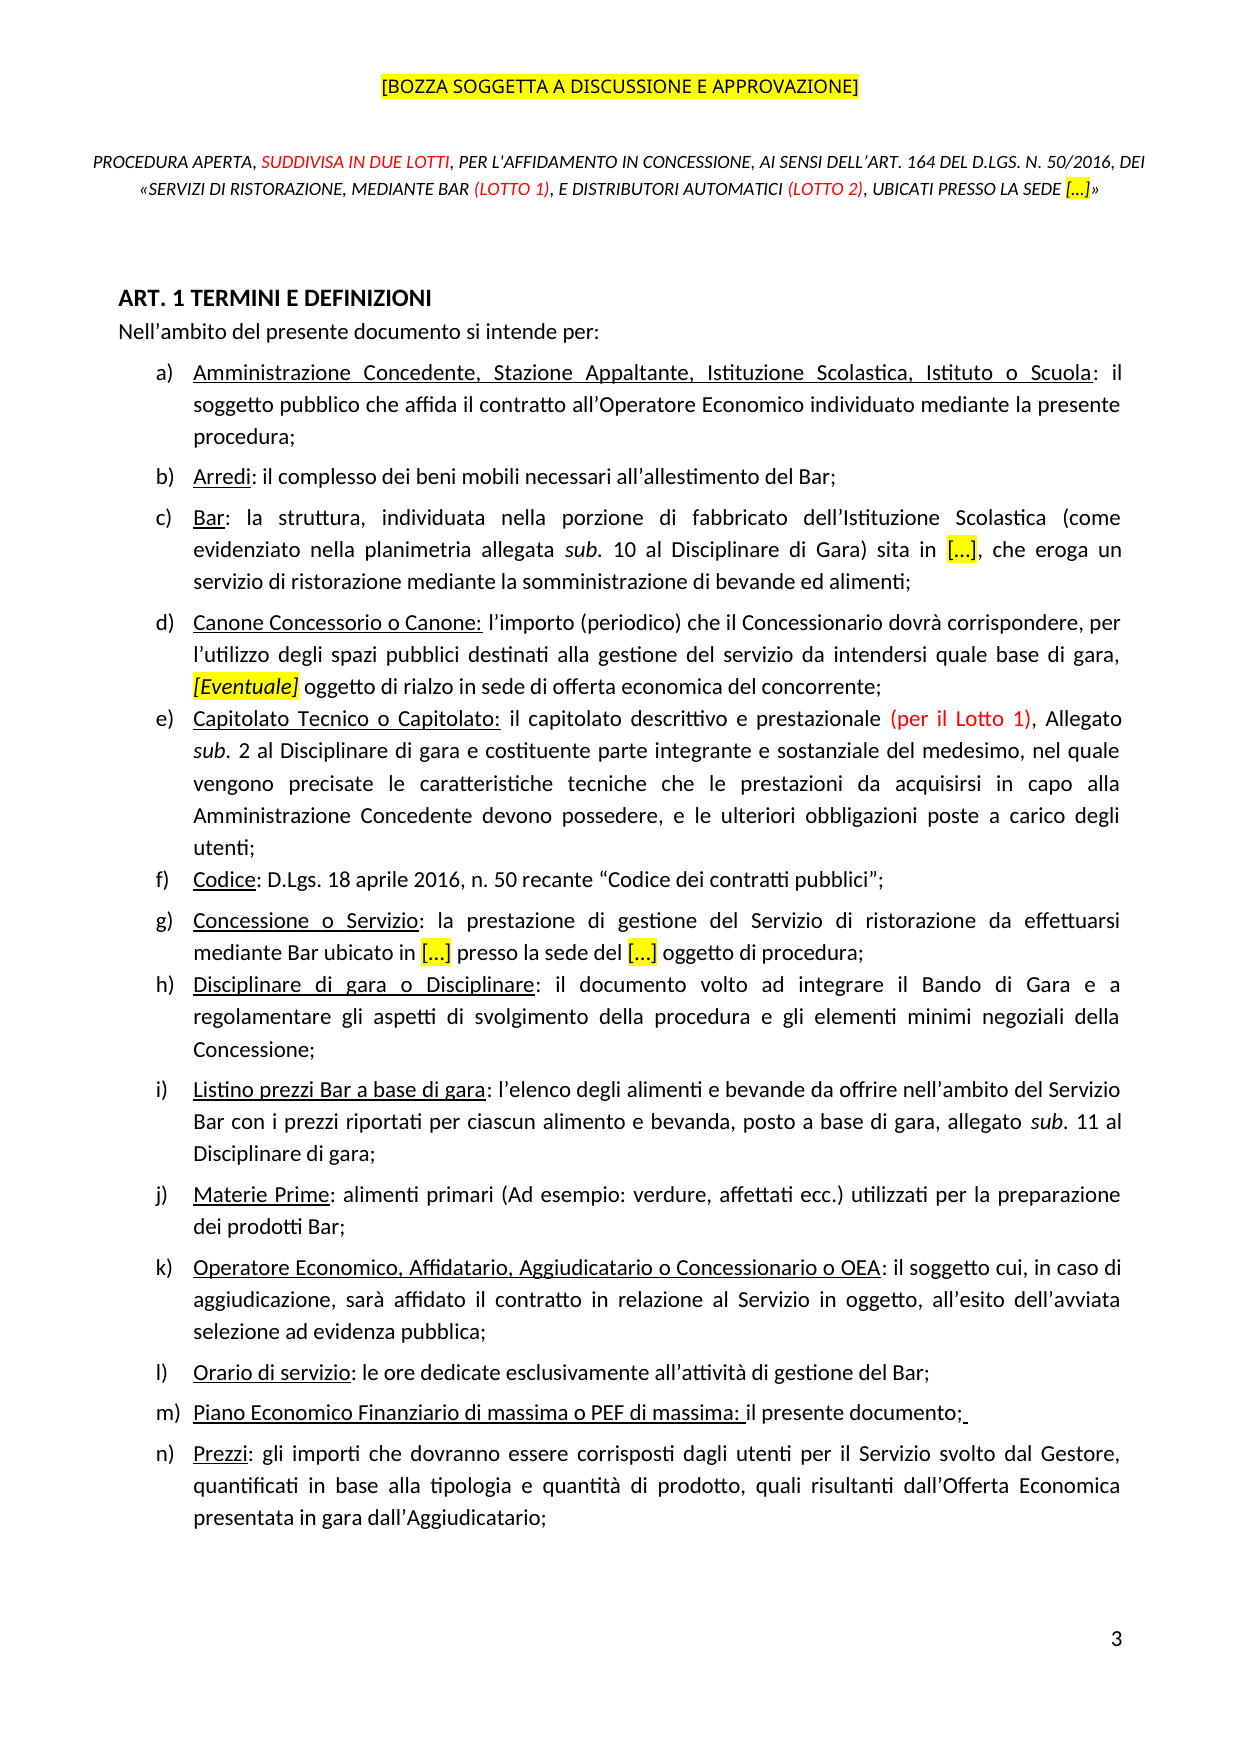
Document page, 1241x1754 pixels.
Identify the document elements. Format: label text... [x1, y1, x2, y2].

list Prezzi: gli importi che dovranno essere corrisposti dagli utenti per il Servizio svolto dal Gestore, quantificati in base alla tipologia e quantità di prodotto, quali risultanti dall’Offerta Economica presentata in gara dall’Aggiudicatario; [156, 1439, 1122, 1531]
list Materie Prime: alimenti primari (Ad esempio: verdure, affettati ecc.) utilizzati per la preparazione dei prodotti Bar; [156, 1180, 1122, 1240]
list Codice: D.Lgs. 18 aprile 2016, n. 50 recante “Codice dei contratti pubblici”; [156, 865, 1122, 893]
list Listino prezzi Bar a base di gara: l’elenco degli alimenti e bevande da offrire nell’ambito del Servizio Bar con i prezzi riportati per ciascun alimento e bevanda, posto a base di gara, allegato sub. 11 al Disciplinare di gara; [156, 1075, 1122, 1168]
list Bar: la struttura, individuata nella porzione di fabbricato dell’Istituzione Scolastica (come evidenziato nella planimetria allegata sub. 10 al Disciplinare di Gara) sita in […], che eroga un servizio di ristorazione mediante la somministrazione di bevande ed alimenti; [156, 503, 1122, 595]
list Operatore Economico, Affidatario, Aggiudicatario o Concessionario o OEA: il soggetto cui, in caso di aggiudicazione, sarà affidato il contratto in relazione al Servizio in oggetto, all’esito dell’avviata selezione ad evidenza pubblica; [156, 1253, 1122, 1345]
list Capitolato Tecnico o Capitolato: il capitolato descrittivo e prestazionale (per il Lotto 1), Allegato sub. 2 al Disciplinare di gara e costituente parte integrante e sostanziale del medesimo, nel quale vengono precisate le caratteristiche tecniche che le prestazioni da acquisirsi in capo alla Amministrazione Concedente devono possedere, e le ulteriori obbligazioni poste a carico degli utenti; [156, 704, 1122, 861]
list Disciplinare di gara o Disciplinare: il documento volto ad integrare il Bando di Gara e a regolamentare gli aspetti di svolgimento della procedura e gli elementi minimi negoziali della Concessione; [156, 970, 1122, 1063]
list Concessione o Servizio: la prestazione di gestione del Servizio di ristorazione da effettuarsi mediante Bar ubicato in […] presso la sede del […] oggetto di procedura; [156, 906, 1122, 966]
text Nell’ambito del presente documento si intende per: [118, 317, 1122, 345]
list Arredi: il complesso dei beni mobili necessari all’allestimento del Bar; [156, 462, 1122, 491]
list Piano Economico Finanziario di massima o PEF di massima: il presente documento; [156, 1398, 1122, 1426]
list Amministrazione Concedente, Stazione Appaltante, Istituzione Scolastica, Istituto o Scuola: il soggetto pubblico che affida il contratto all’Operatore Economico individuato mediante la presente procedura; [156, 358, 1122, 450]
subtitle ART. 1 TERMINI E DEFINIZIONI [118, 282, 1122, 313]
list Canone Concessorio o Canone: l’importo (periodico) che il Concessionario dovrà corrispondere, per l’utilizzo degli spazi pubblici destinati alla gestione del servizio da intendersi quale base di gara, [Eventuale] oggetto di rialzo in sede di offerta economica del concorrente; [156, 608, 1122, 700]
list Orario di servizio: le ore dedicate esclusivamente all’attività di gestione del Bar; [156, 1358, 1122, 1386]
